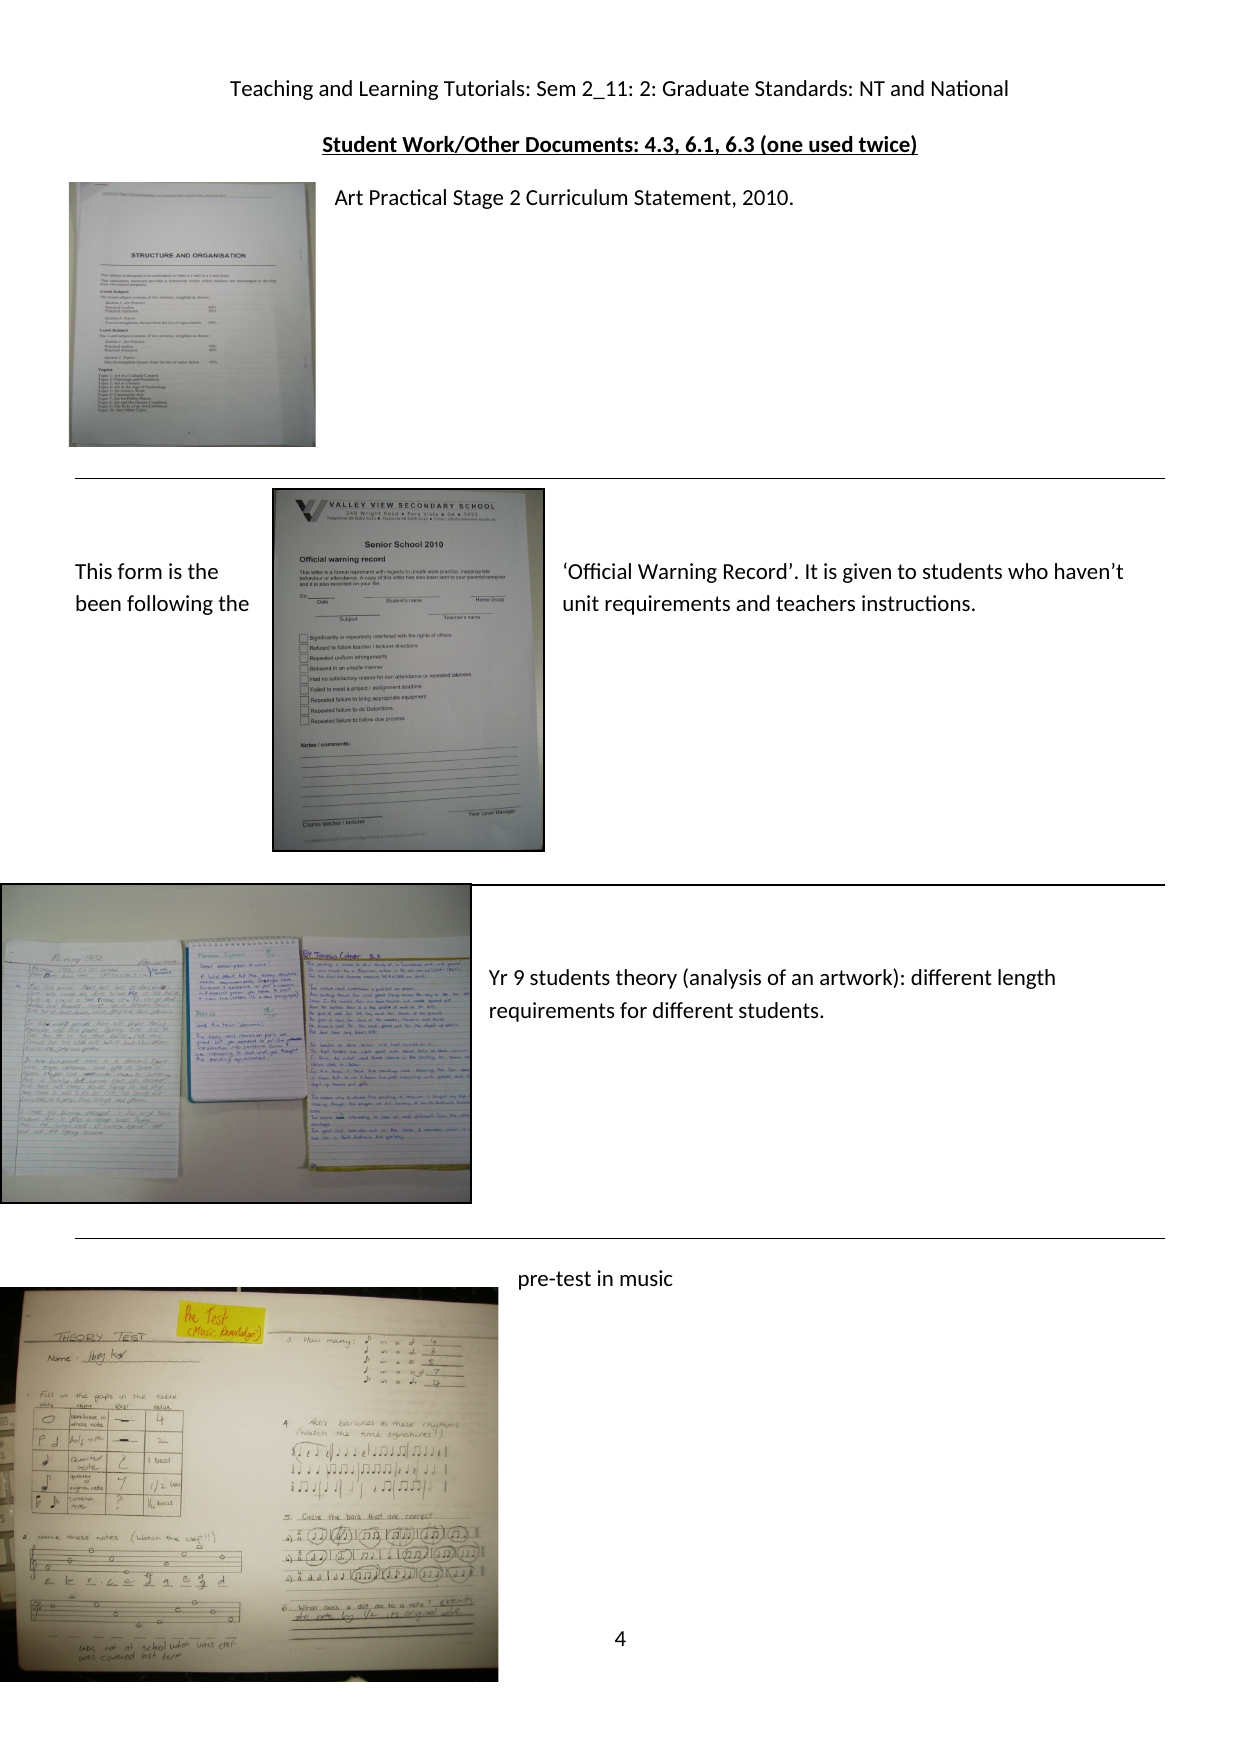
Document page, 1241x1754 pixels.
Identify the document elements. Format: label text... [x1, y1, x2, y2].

picture [274, 490, 543, 850]
picture [0, 1287, 499, 1681]
text Yr 9 students theory (analysis of an artwork): different length requirements for different students. [472, 963, 1165, 1024]
text This form is the ‘Official Warning Record’. It is given to students who haven’t been following the unit requirements and teachers instructions. [75, 557, 272, 617]
text Student Work/Other Documents: 4.3, 6.1, 6.3 (one used twice) [75, 130, 1165, 158]
text pre-test in music [75, 1264, 1165, 1292]
text This form is the ‘Official Warning Record’. It is given to students who haven’t been following the unit requirements and teachers instructions. [545, 557, 1165, 617]
picture [2, 885, 470, 1202]
text Art Practical Stage 2 Curriculum Statement, 2010. [316, 183, 1165, 211]
